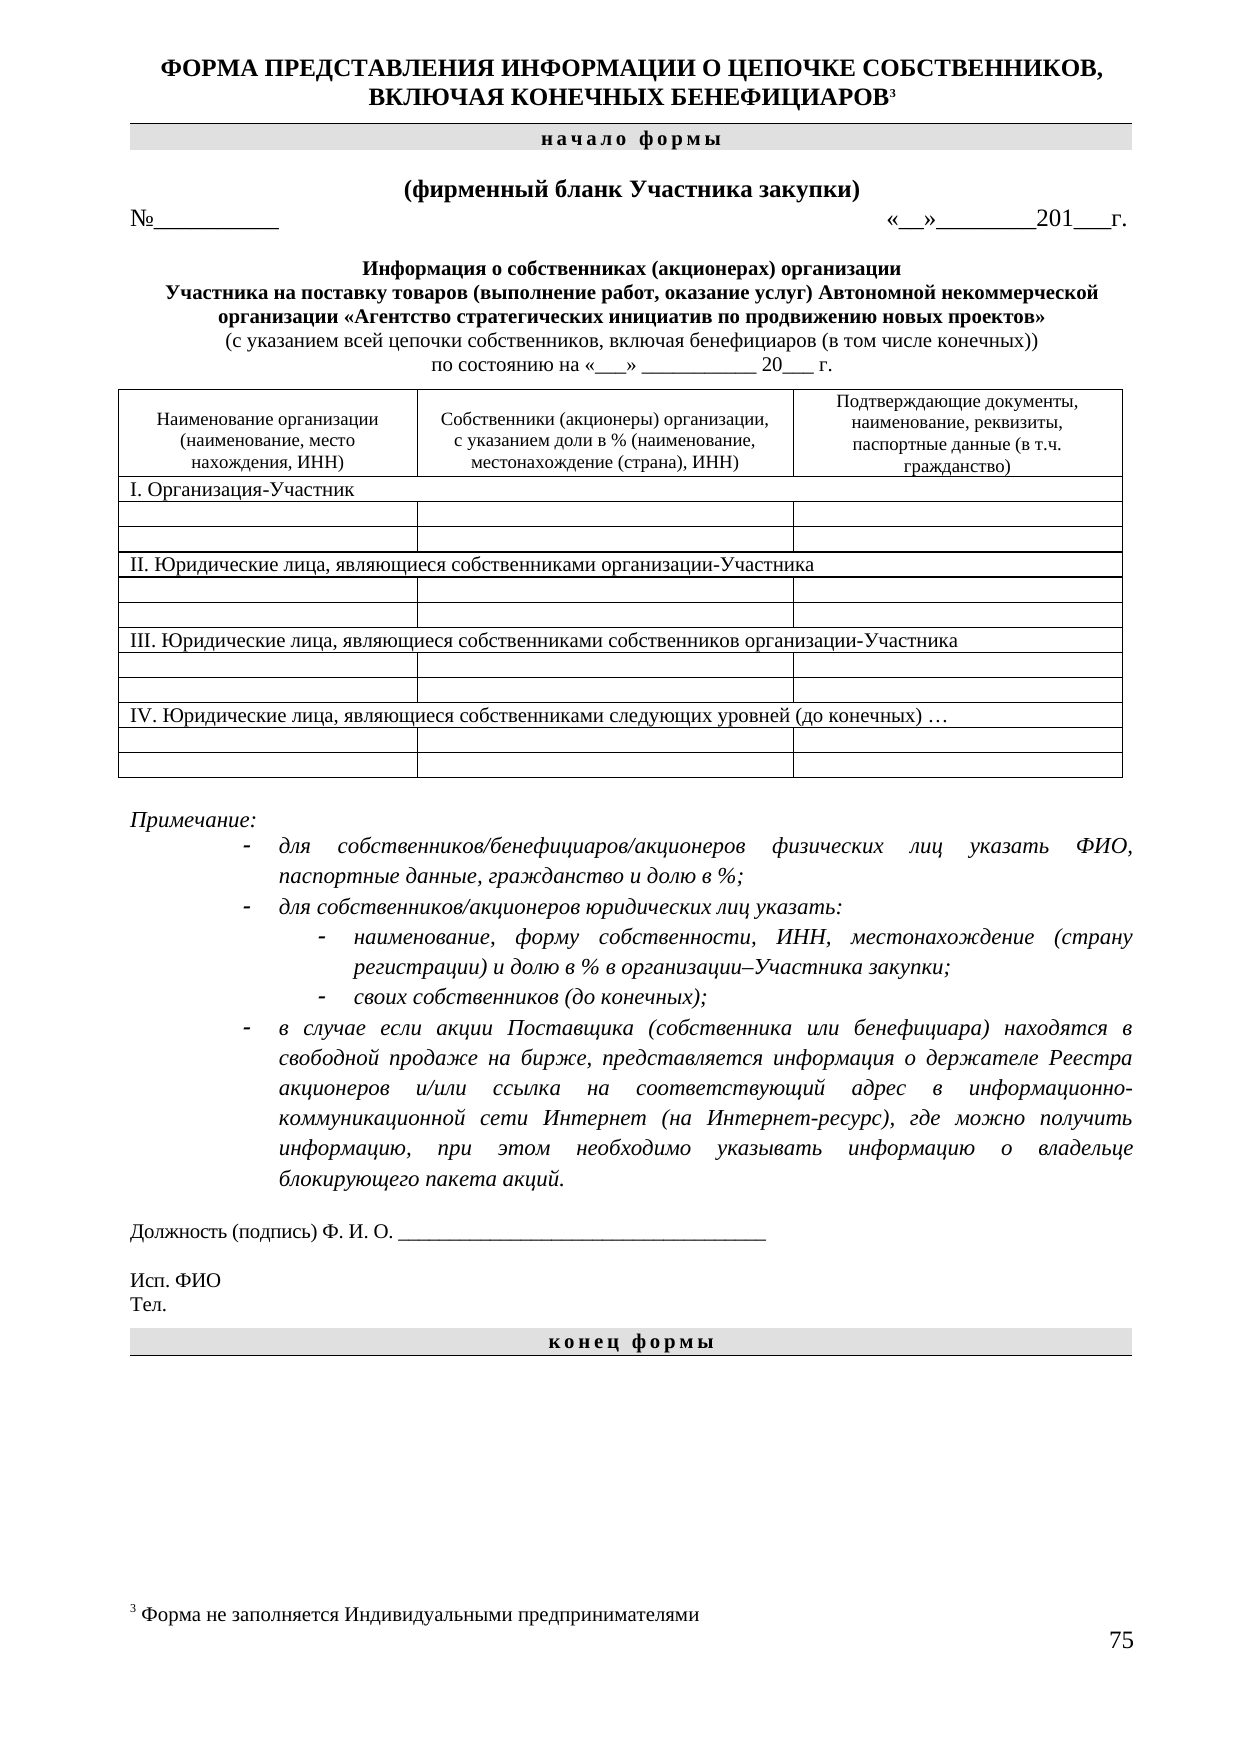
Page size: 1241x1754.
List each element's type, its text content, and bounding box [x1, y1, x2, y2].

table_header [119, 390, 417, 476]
list для собственников/акционеров юридических лиц указать: [241, 893, 1134, 919]
text (с указанием всей цепочки собственников, включая бенефициаров (в том числе конечных)) [130, 328, 1134, 352]
text Информация о собственниках (акционерах) организации [130, 256, 1134, 280]
text Исп. ФИО [130, 1268, 1134, 1292]
text Участника на поставку товаров (выполнение работ, оказание услуг) Автономной некоммерческой организации «Агентство стратегических инициатив по продвижению новых проектов» [130, 280, 1134, 328]
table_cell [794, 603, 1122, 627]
text Примечание: [130, 806, 1134, 832]
text Должность (подпись) Ф. И. О. ____________________________________ [130, 1219, 1134, 1243]
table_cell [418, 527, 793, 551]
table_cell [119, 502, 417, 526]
list для собственников/бенефициаров/акционеров физических лиц указать ФИО, паспортные данные, гражданство и долю в %; [241, 832, 1134, 889]
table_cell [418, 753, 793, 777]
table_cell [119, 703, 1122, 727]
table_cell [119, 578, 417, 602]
list в случае если акции Поставщика (собственника или бенефициара) находятся в свободной продаже на бирже, представляется информация о держателе Реестра акционеров и/или ссылка на соответствующий адрес в информационно-коммуникационной сети Интернет (на Интернет-ресурс), где можно получить информацию, при этом необходимо указывать информацию о владельце блокирующего пакета акций. [241, 1013, 1134, 1191]
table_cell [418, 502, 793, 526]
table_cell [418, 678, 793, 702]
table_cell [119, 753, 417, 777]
text (фирменный бланк Участника закупки) [130, 174, 1134, 203]
text Тел. [130, 1292, 1134, 1316]
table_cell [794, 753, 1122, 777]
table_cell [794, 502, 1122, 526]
text начало формы [130, 124, 1132, 150]
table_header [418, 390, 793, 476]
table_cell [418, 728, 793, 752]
text конец формы [130, 1328, 1132, 1355]
text по состоянию на «___» ___________ 20___ г. [130, 352, 1134, 376]
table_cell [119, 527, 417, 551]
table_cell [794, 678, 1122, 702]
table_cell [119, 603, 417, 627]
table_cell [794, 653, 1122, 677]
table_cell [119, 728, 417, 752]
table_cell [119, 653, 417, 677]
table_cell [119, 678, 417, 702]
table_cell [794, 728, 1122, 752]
list своих собственников (до конечных); [316, 983, 1134, 1010]
text №__________ «__»________201___г. [130, 203, 1134, 232]
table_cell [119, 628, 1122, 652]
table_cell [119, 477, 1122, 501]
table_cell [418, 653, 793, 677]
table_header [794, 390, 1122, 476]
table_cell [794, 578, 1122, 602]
list наименование, форму собственности, ИНН, местонахождение (страну регистрации) и долю в % в организации–Участника закупки; [316, 923, 1134, 979]
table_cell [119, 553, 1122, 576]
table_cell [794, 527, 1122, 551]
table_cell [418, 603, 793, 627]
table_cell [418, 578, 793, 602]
text ФОРМА ПРЕДСТАВЛЕНИЯ ИНФОРМАЦИИ О ЦЕПОЧКЕ СОБСТВЕННИКОВ, ВКЛЮЧАЯ КОНЕЧНЫХ БЕНЕФИЦИАРОВ [130, 53, 1134, 111]
